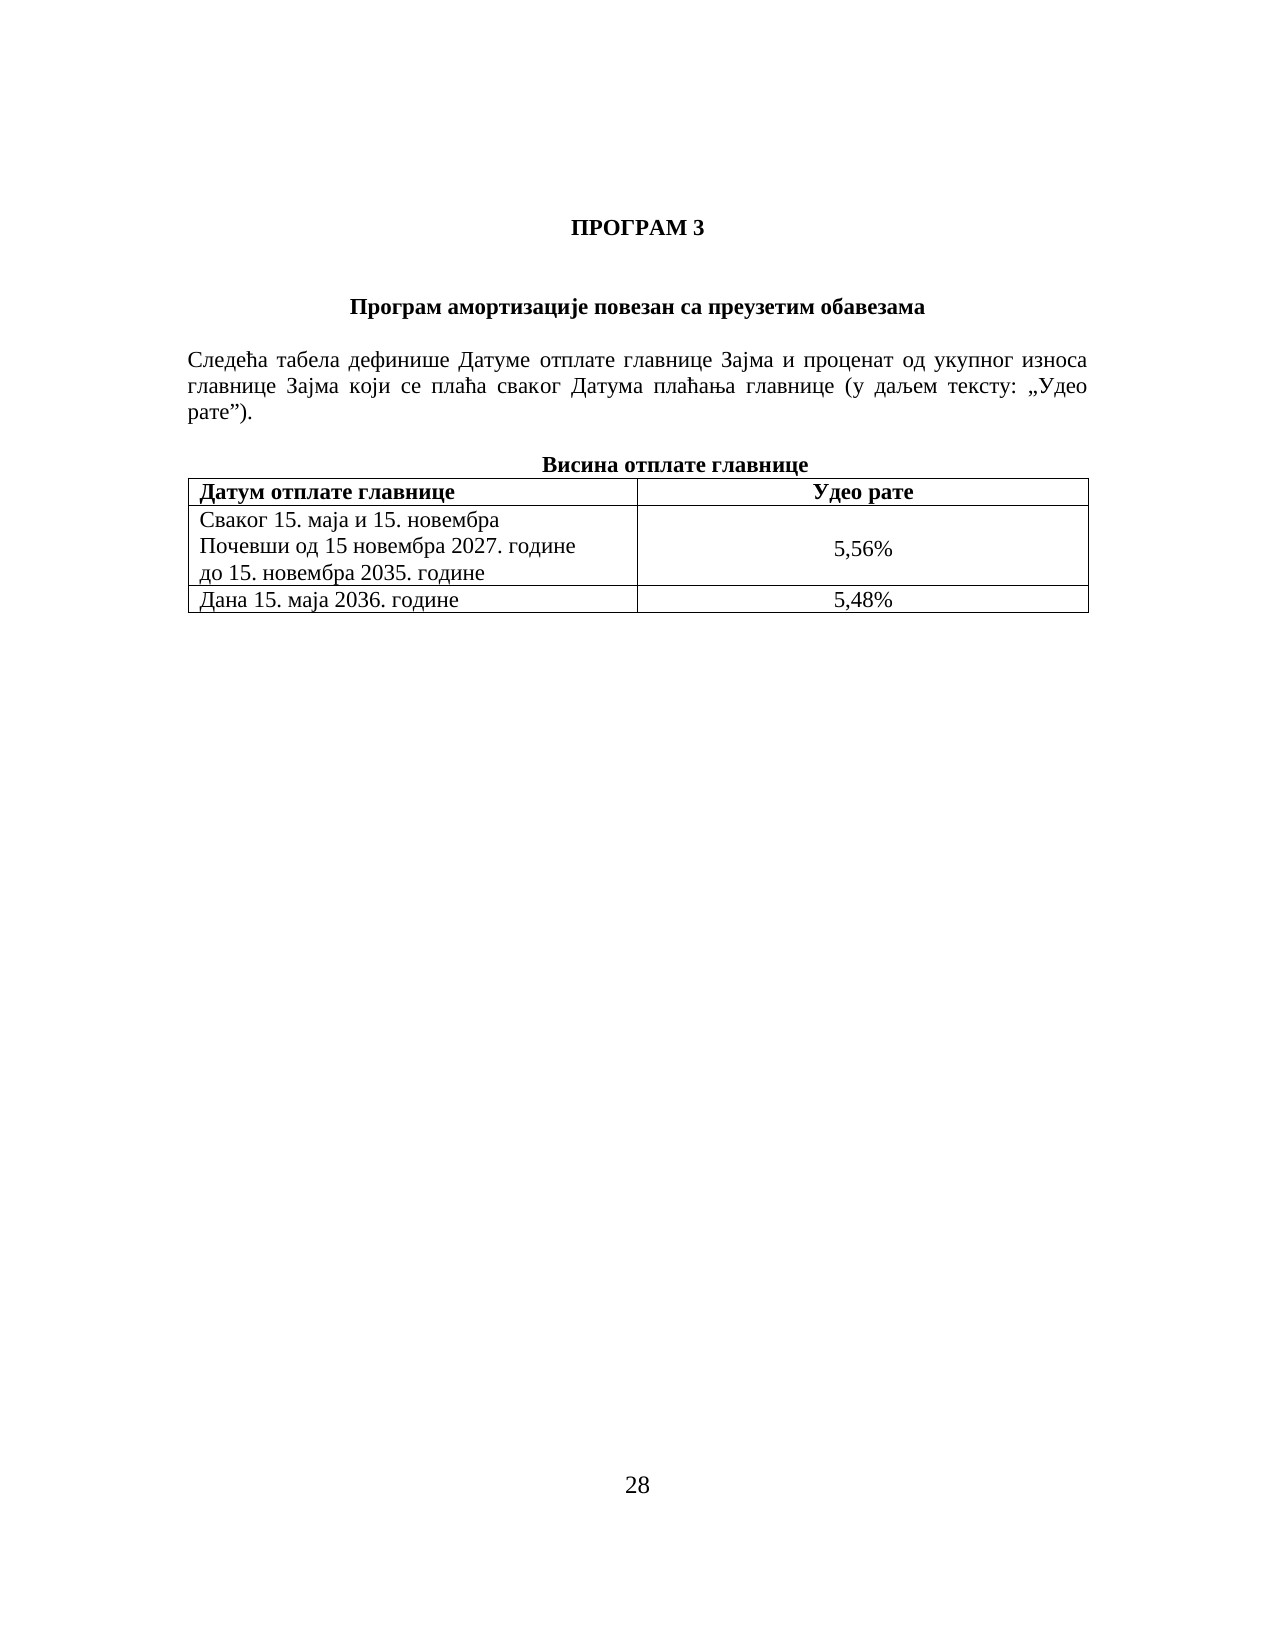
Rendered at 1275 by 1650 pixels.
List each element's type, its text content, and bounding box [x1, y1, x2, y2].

table_cell Сваког 15. маја и 15. новембра Почевши од 15 новембра 2027. године до 15. новембра 2035. године [189, 506, 637, 585]
text Висина отплате главнице [262, 451, 1087, 477]
table_cell 5,48% [638, 586, 1088, 612]
table_cell Дана 15. маја 2036. године [189, 586, 637, 612]
text ПРОГРАМ 3 [187, 214, 1087, 240]
table_cell 5,56% [638, 506, 1088, 585]
text Следећа табела дефинише Датуме отплате главнице Зајма и проценат од укупног износа главнице Зајма који се плаћа сваког Датума плаћања главнице (у даљем тексту: „Удео рате”). [187, 346, 1087, 425]
table_header Удео рате [638, 479, 1088, 505]
text Програм амортизације повезан са преузетим обавезама [187, 293, 1087, 319]
table_header Датум отплате главнице [189, 479, 637, 505]
